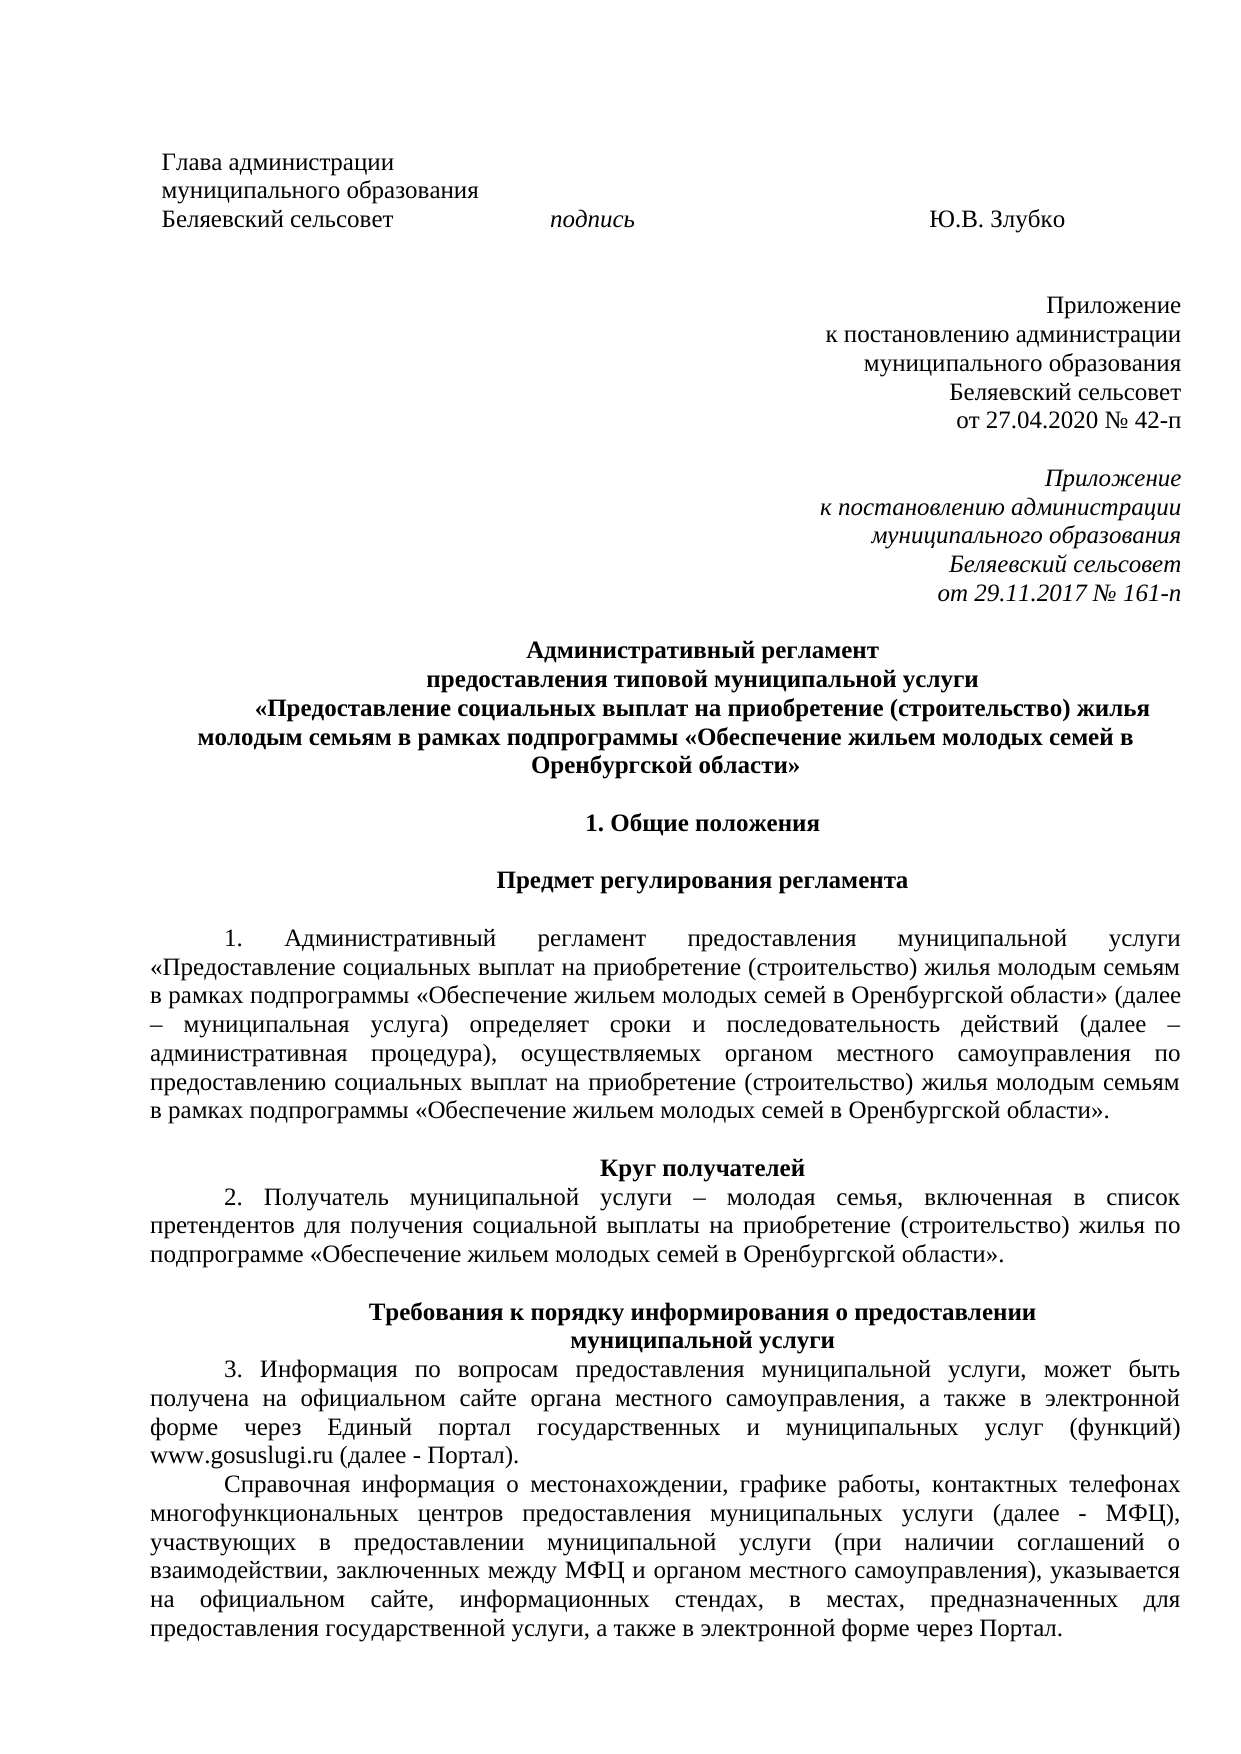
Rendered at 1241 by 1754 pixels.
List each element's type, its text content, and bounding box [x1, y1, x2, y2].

text предоставления типовой муниципальной услуги [150, 664, 1181, 693]
text муниципального образования [150, 521, 1181, 549]
text Приложение [150, 291, 1181, 319]
text Справочная информация о местонахождении, графике работы, контактных телефонах многофункциональных центров предоставления муниципальных услуги (далее - МФЦ), участвующих в предоставлении муниципальной услуги (при наличии соглашений о взаимодействии, заключенных между МФЦ и органом местного самоуправления), указывается на официальном сайте, информационных стендах, в местах, предназначенных для предоставления государственной услуги, а также в электронной форме через Портал. [150, 1469, 1181, 1642]
text Круг получателей [150, 1153, 1181, 1182]
text к постановлению администрации [150, 319, 1181, 348]
text 1. Общие положения [150, 808, 1181, 837]
text Приложение [150, 463, 1181, 492]
text к постановлению администрации [150, 492, 1181, 521]
text Беляевский сельсовет [150, 549, 1181, 578]
text Беляевский сельсовет [150, 377, 1181, 406]
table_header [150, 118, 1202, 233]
text Административный регламент [150, 636, 1181, 664]
text «Предоставление социальных выплат на приобретение (строительство) жилья молодым семьям в рамках подпрограммы «Обеспечение жильем молодых семей в Оренбургской области» [150, 693, 1181, 779]
text Требования к порядку информирования о предоставлении [150, 1297, 1181, 1326]
text муниципального образования [150, 348, 1181, 377]
text Предмет регулирования регламента [150, 866, 1181, 894]
text 3. Информация по вопросам предоставления муниципальной услуги, может быть получена на официальном сайте органа местного самоуправления, а также в электронной форме через Единый портал государственных и муниципальных услуг (функций) www.gosuslugi.ru (далее - Портал). [150, 1354, 1181, 1469]
text 2. Получатель муниципальной услуги – молодая семья, включенная в список претендентов для получения социальной выплаты на приобретение (строительство) жилья по подпрограмме «Обеспечение жильем молодых семей в Оренбургской области». [150, 1182, 1181, 1268]
text 1. Административный регламент предоставления муниципальной услуги «Предоставление социальных выплат на приобретение (строительство) жилья молодым семьям в рамках подпрограммы «Обеспечение жильем молодых семей в Оренбургской области» (далее – муниципальная услуга) определяет сроки и последовательность действий (далее – административная процедура), осуществляемых органом местного самоуправления по предоставлению социальных выплат на приобретение (строительство) жилья молодым семьям в рамках подпрограммы «Обеспечение жильем молодых семей в Оренбургской области». [150, 923, 1181, 1124]
text от 27.04.2020 № 42-п [150, 406, 1181, 434]
text муниципальной услуги [150, 1326, 1181, 1354]
text от 29.11.2017 № 161-п [150, 578, 1181, 607]
